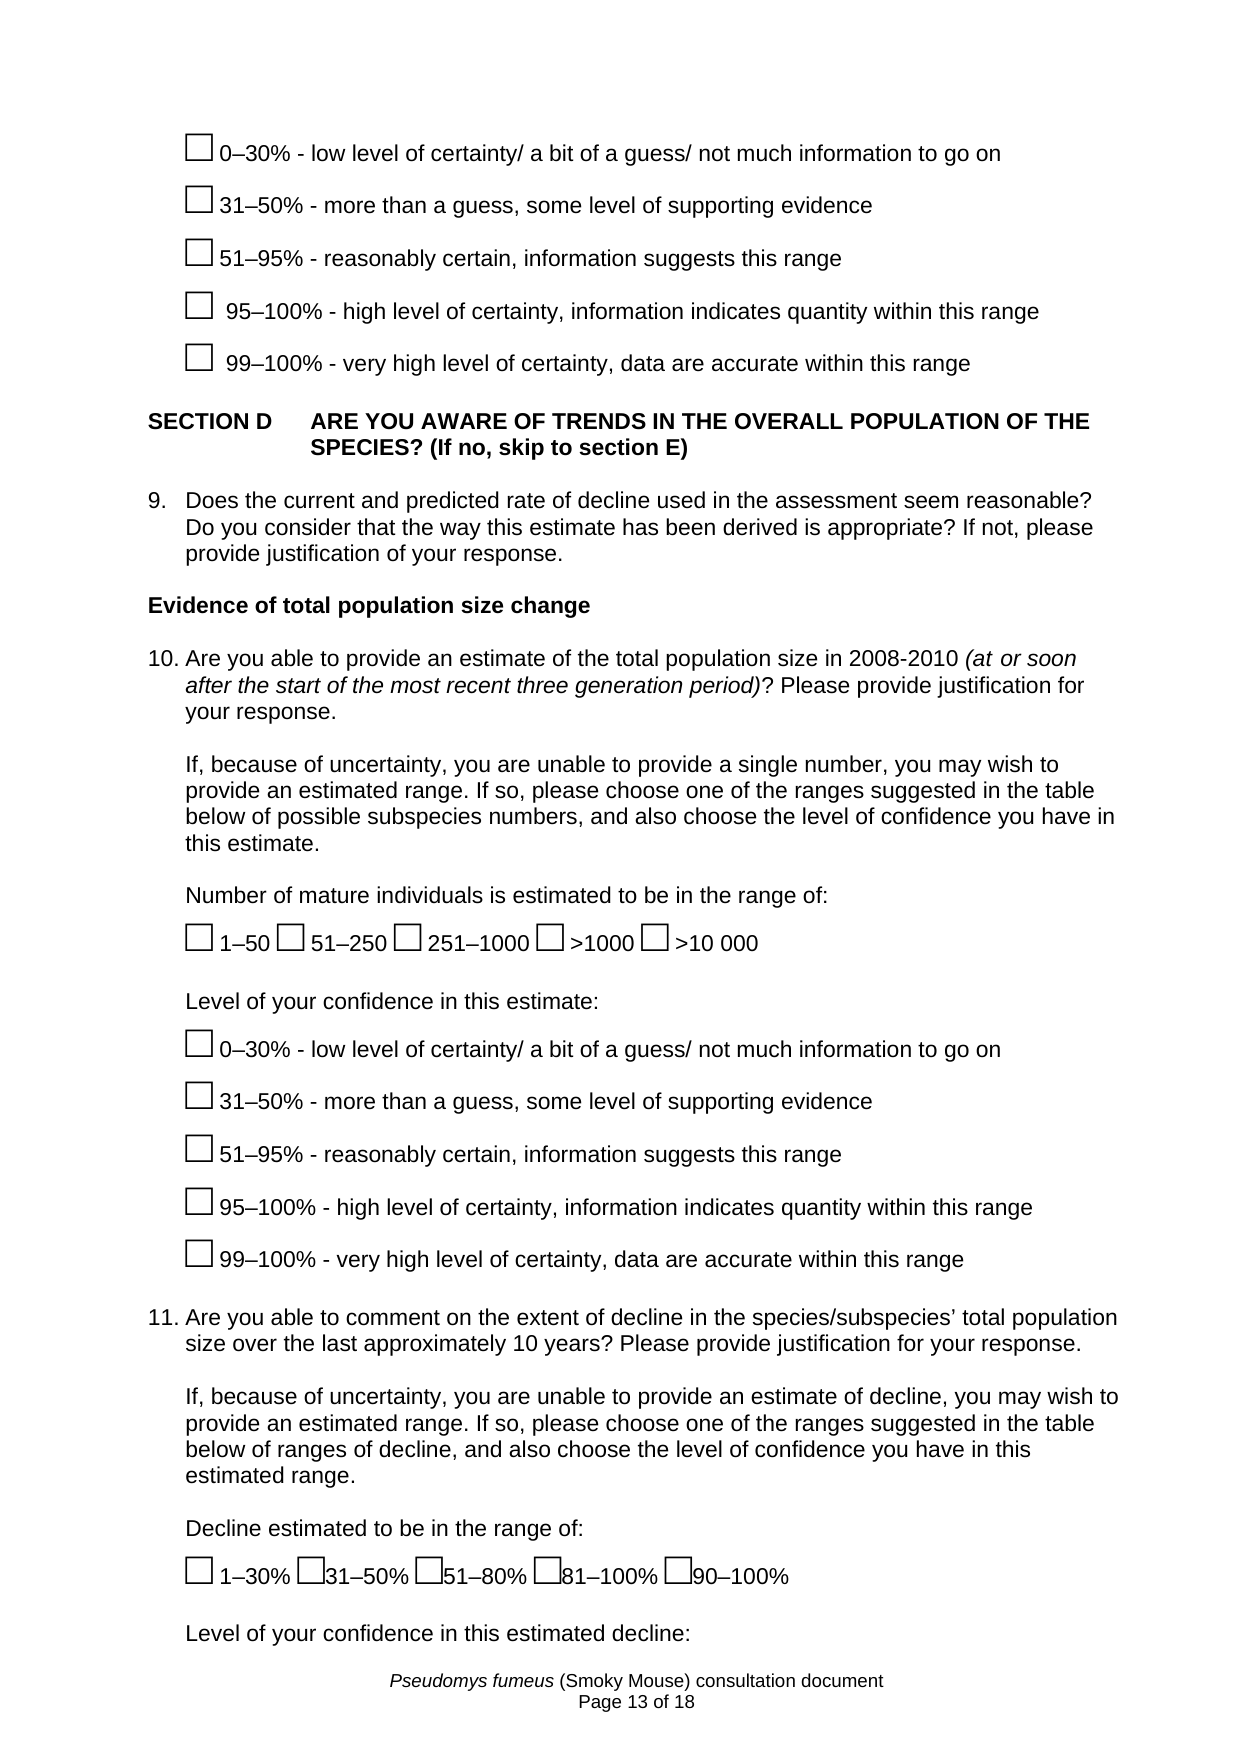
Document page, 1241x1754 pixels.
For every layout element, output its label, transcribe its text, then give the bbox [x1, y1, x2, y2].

text If, because of uncertainty, you are unable to provide an estimate of decline, you may wish to provide an estimated range. If so, please choose one of the ranges suggested in the table below of ranges of decline, and also choose the level of confidence you have in this estimated range. [185, 1383, 1125, 1488]
list □ 31–50% - more than a guess, some level of supporting evidence [185, 171, 1125, 223]
list Level of your confidence in this estimate: [185, 988, 1125, 1014]
text Decline estimated to be in the range of: [185, 1515, 1125, 1541]
list □ 51–95% - reasonably certain, information suggests this range [185, 1119, 1125, 1172]
list Are you able to provide an estimate of the total population size in 2008-2010 (at or soon after the start of the most recent three generation period)? Please provide justification for your response. [148, 645, 1125, 724]
list □ 1–50 □ 51–250 □ 251–1000 □ >1000 □ >10 000 [185, 909, 1125, 961]
list □ 51–95% - reasonably certain, information suggests this range [185, 223, 1125, 276]
list Number of mature individuals is estimated to be in the range of: [185, 882, 1125, 909]
text SECTION D ARE YOU AWARE OF TRENDS IN THE OVERALL POPULATION OF THE SPECIES? (If no, skip to section E) [148, 408, 1125, 461]
list □ 95–100% - high level of certainty, information indicates quantity within this range [185, 1172, 1125, 1225]
list □ 99–100% - very high level of certainty, data are accurate within this range [185, 329, 1125, 382]
list □ 0–30% - low level of certainty/ a bit of a guess/ not much information to go on [185, 1014, 1125, 1067]
list □ 0–30% - low level of certainty/ a bit of a guess/ not much information to go on [185, 118, 1125, 171]
list If, because of uncertainty, you are unable to provide a single number, you may wish to provide an estimated range. If so, please choose one of the ranges suggested in the table below of possible subspecies numbers, and also choose the level of confidence you have in this estimate. [185, 751, 1125, 856]
list □ 99–100% - very high level of certainty, data are accurate within this range [185, 1225, 1125, 1278]
list □ 31–50% - more than a guess, some level of supporting evidence [185, 1067, 1125, 1119]
text □ 1–30% □31–50% □51–80% □81–100% □90–100% [185, 1541, 1125, 1594]
list Are you able to comment on the extent of decline in the species/subspecies’ total population size over the last approximately 10 years? Please provide justification for your response. [148, 1304, 1125, 1357]
text Level of your confidence in this estimated decline: [185, 1620, 1125, 1647]
text Evidence of total population size change [148, 592, 1125, 619]
list Does the current and predicted rate of decline used in the assessment seem reasonable? Do you consider that the way this estimate has been derived is appropriate? If not, please provide justification of your response. [148, 487, 1125, 566]
list □ 95–100% - high level of certainty, information indicates quantity within this range [185, 276, 1125, 329]
